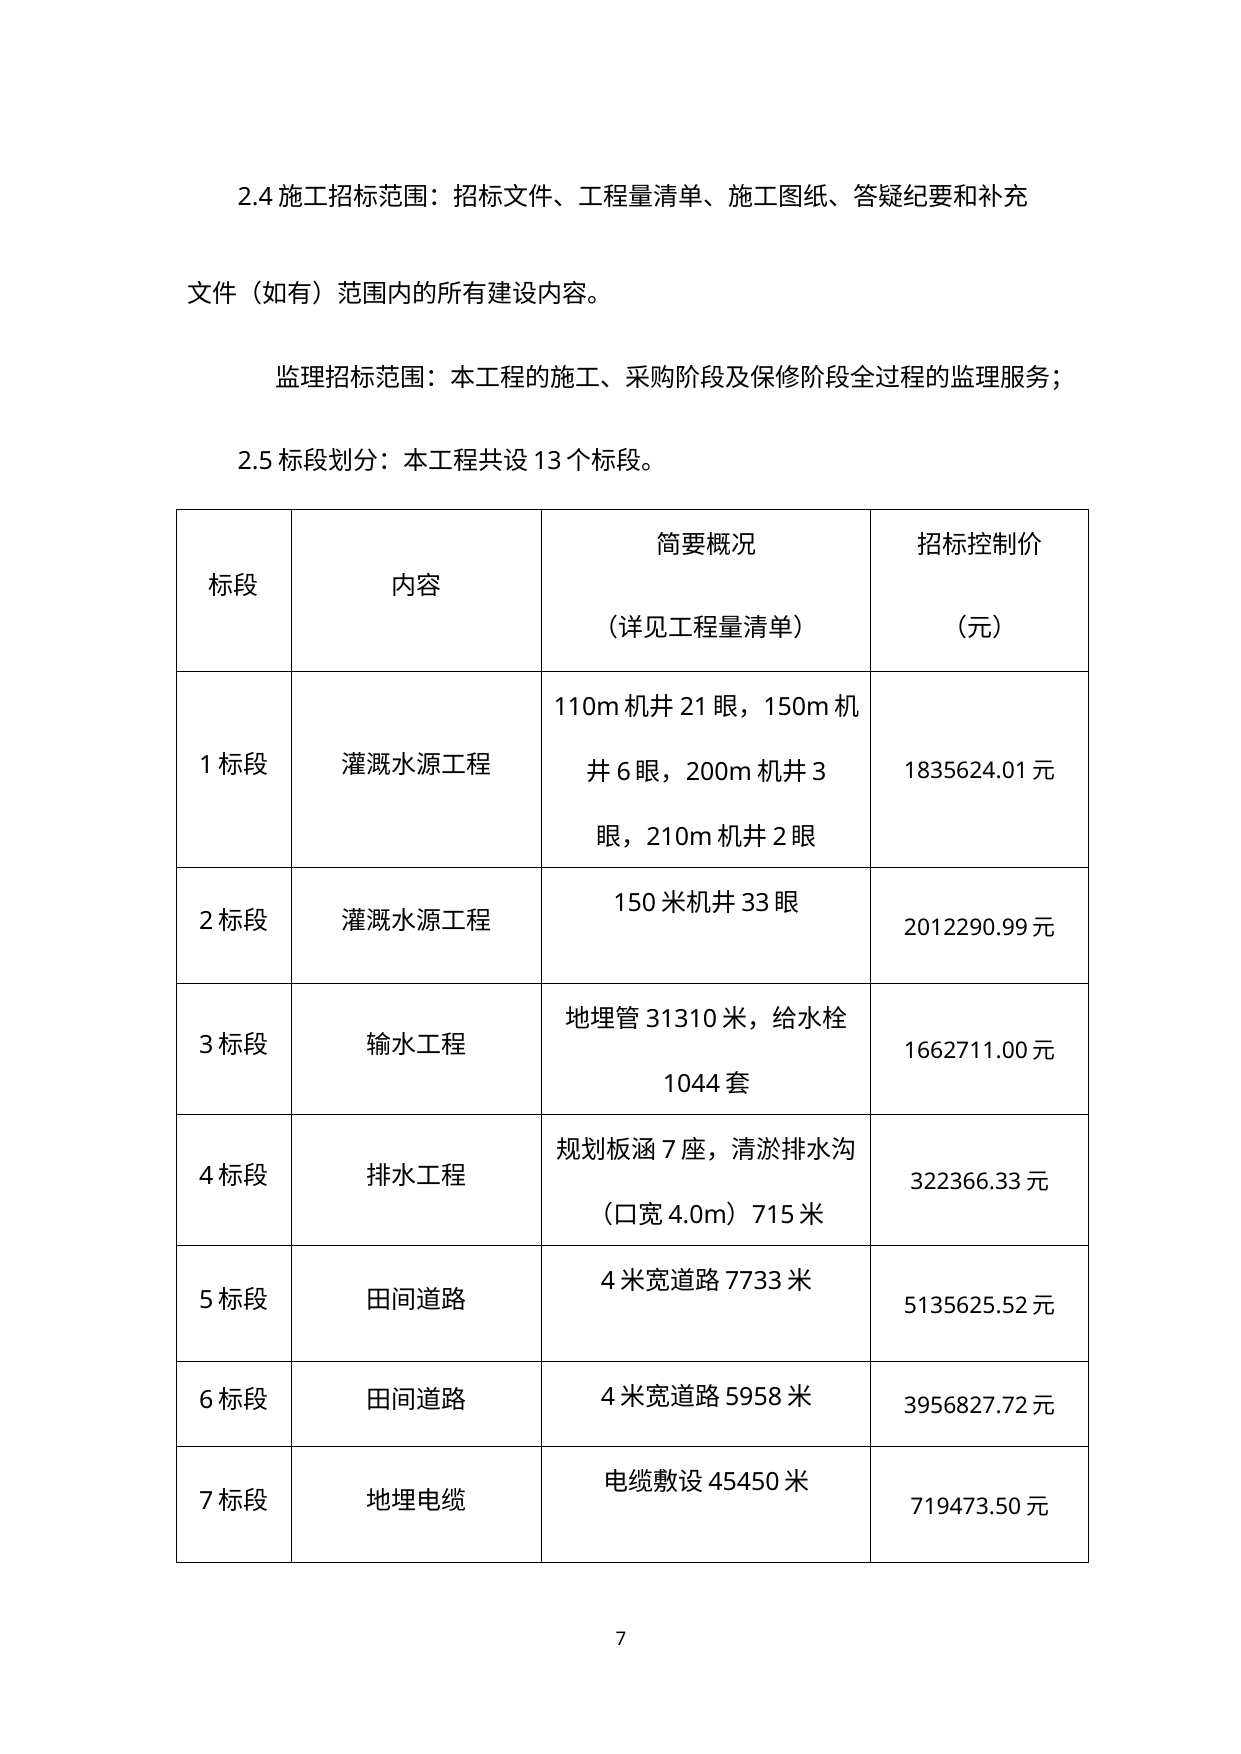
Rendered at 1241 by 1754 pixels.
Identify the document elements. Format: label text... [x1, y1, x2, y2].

table_cell 排水工程 [292, 1115, 541, 1245]
table_cell 1835624.01元 [871, 672, 1088, 867]
table_cell 电缆敷设45450米 [542, 1447, 870, 1562]
table_cell 4米宽道路7733米 [542, 1246, 870, 1361]
table_cell 150米机井33眼 [542, 868, 870, 983]
table_header 简要概况 （详见工程量清单） [542, 510, 870, 671]
table_cell 田间道路 [292, 1246, 541, 1361]
table_header 标段 [177, 510, 291, 671]
table_cell 110m机井21眼，150m机井6眼，200m机井3眼，210m机井2眼 [542, 672, 870, 867]
table_cell 规划板涵7座，清淤排水沟（口宽4.0m）715米 [542, 1115, 870, 1245]
table_cell 1662711.00元 [871, 984, 1088, 1114]
table_cell 322366.33元 [871, 1115, 1088, 1245]
table_cell 719473.50元 [871, 1447, 1088, 1562]
table_header 内容 [292, 510, 541, 671]
table_cell 2标段 [177, 868, 291, 983]
table_cell 3956827.72元 [871, 1362, 1088, 1446]
text 2.5标段划分：本工程共设13个标段。 [187, 426, 1053, 491]
table_cell 灌溉水源工程 [292, 868, 541, 983]
table_cell 地埋电缆 [292, 1447, 541, 1562]
table_cell 3标段 [177, 984, 291, 1114]
table_cell 地埋管31310米，给水栓1044套 [542, 984, 870, 1114]
table_cell 1标段 [177, 672, 291, 867]
table_cell 4米宽道路5958米 [542, 1362, 870, 1446]
table_cell 2012290.99元 [871, 868, 1088, 983]
text 2.4施工招标范围：招标文件、工程量清单、施工图纸、答疑纪要和补充文件（如有）范围内的所有建设内容。 [187, 162, 1053, 324]
table_cell 6标段 [177, 1362, 291, 1446]
table_cell 灌溉水源工程 [292, 672, 541, 867]
table_cell 7标段 [177, 1447, 291, 1562]
table_cell 5135625.52元 [871, 1246, 1088, 1361]
table_cell 4标段 [177, 1115, 291, 1245]
text 监理招标范围：本工程的施工、采购阶段及保修阶段全过程的监理服务； [187, 343, 1053, 408]
table_cell 田间道路 [292, 1362, 541, 1446]
table_cell 输水工程 [292, 984, 541, 1114]
table_cell 5标段 [177, 1246, 291, 1361]
table_header 招标控制价 （元） [871, 510, 1088, 671]
